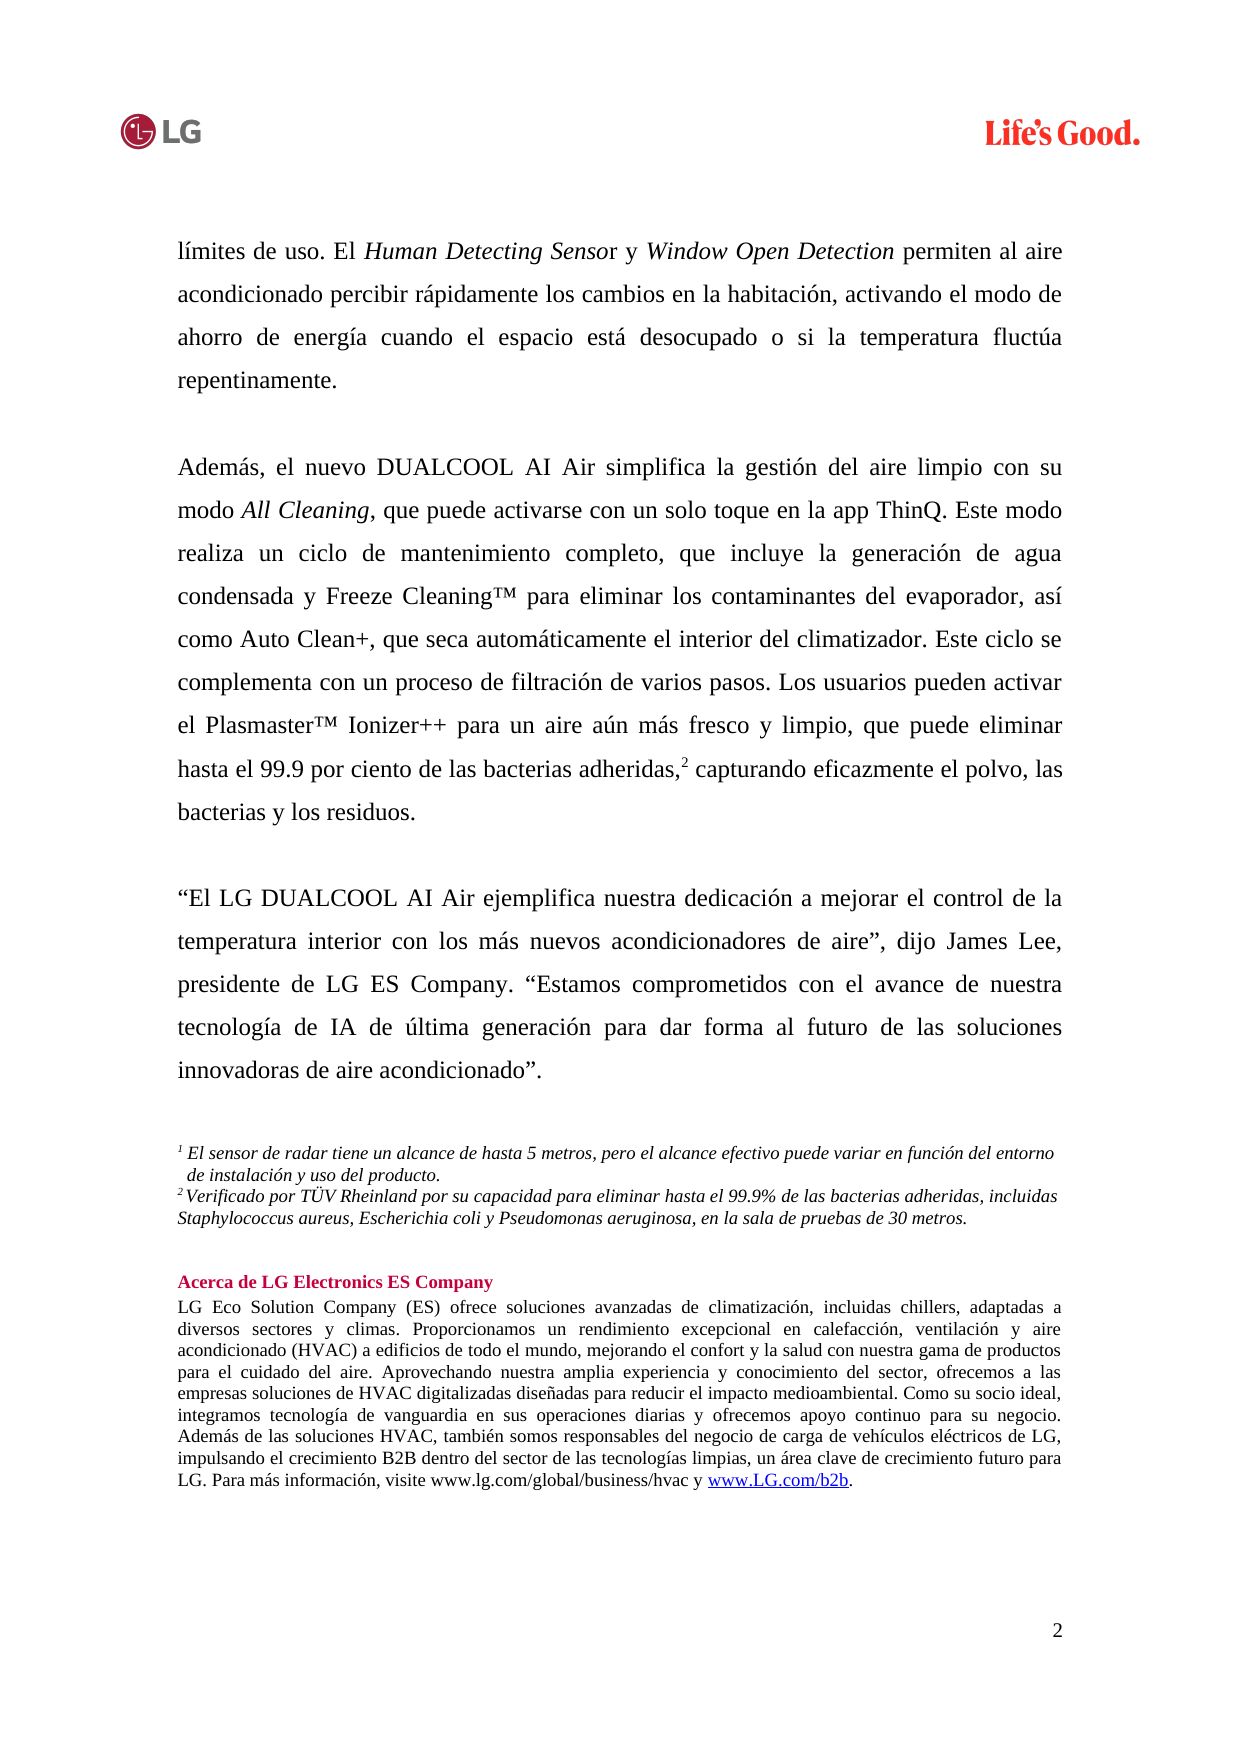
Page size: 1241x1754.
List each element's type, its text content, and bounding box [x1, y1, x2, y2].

text “El LG DUALCOOL AI Air ejemplifica nuestra dedicación a mejorar el control de la temperatura interior con los más nuevos acondicionadores de aire”, dijo James Lee, presidente de LG ES Company. “Estamos comprometidos con el avance de nuestra tecnología de IA de última generación para dar forma al futuro de las soluciones innovadoras de aire acondicionado”. [177, 883, 1063, 1084]
picture [112, 105, 209, 158]
text 1 El sensor de radar tiene un alcance de hasta 5 metros, pero el alcance efectivo puede variar en función del entorno de instalación y uso del producto. [177, 1142, 1063, 1185]
text Además, el nuevo DUALCOOL AI Air simplifica la gestión del aire limpio con su modo All Cleaning, que puede activarse con un solo toque en la app ThinQ. Este modo realiza un ciclo de mantenimiento completo, que incluye la generación de agua condensada y Freeze Cleaning™ para eliminar los contaminantes del evaporador, así como Auto Clean+, que seca automáticamente el interior del climatizador. Este ciclo se complementa con un proceso de filtración de varios pasos. Los usuarios pueden activar el Plasmaster™ Ionizer++ para un aire aún más fresco y limpio, que puede eliminar hasta el 99.9 por ciento de las bacterias adheridas,2 capturando eficazmente el polvo, las bacterias y los residuos. [177, 452, 1063, 826]
text LG Eco Solution Company (ES) ofrece soluciones avanzadas de climatización, incluidas chillers, adaptadas a diversos sectores y climas. Proporcionamos un rendimiento excepcional en calefacción, ventilación y aire acondicionado (HVAC) a edificios de todo el mundo, mejorando el confort y la salud con nuestra gama de productos para el cuidado del aire. Aprovechando nuestra amplia experiencia y conocimiento del sector, ofrecemos a las empresas soluciones de HVAC digitalizadas diseñadas para reducir el impacto medioambiental. Como su socio ideal, integramos tecnología de vanguardia en sus operaciones diarias y ofrecemos apoyo continuo para su negocio. Además de las soluciones HVAC, también somos responsables del negocio de carga de vehículos eléctricos de LG, impulsando el crecimiento B2B dentro del sector de las tecnologías limpias, un área clave de crecimiento futuro para LG. Para más información, visite www.lg.com/global/business/hvac y www.LG.com/b2b. [177, 1296, 1063, 1490]
text 2 Verificado por TÜV Rheinland por su capacidad para eliminar hasta el 99.9% de las bacterias adheridas, incluidas Staphylococcus aureus, Escherichia coli y Pseudomonas aeruginosa, en la sala de pruebas de 30 metros. [177, 1185, 1063, 1228]
text Acerca de LG Electronics ES Company [177, 1271, 1063, 1293]
picture [984, 118, 1141, 146]
